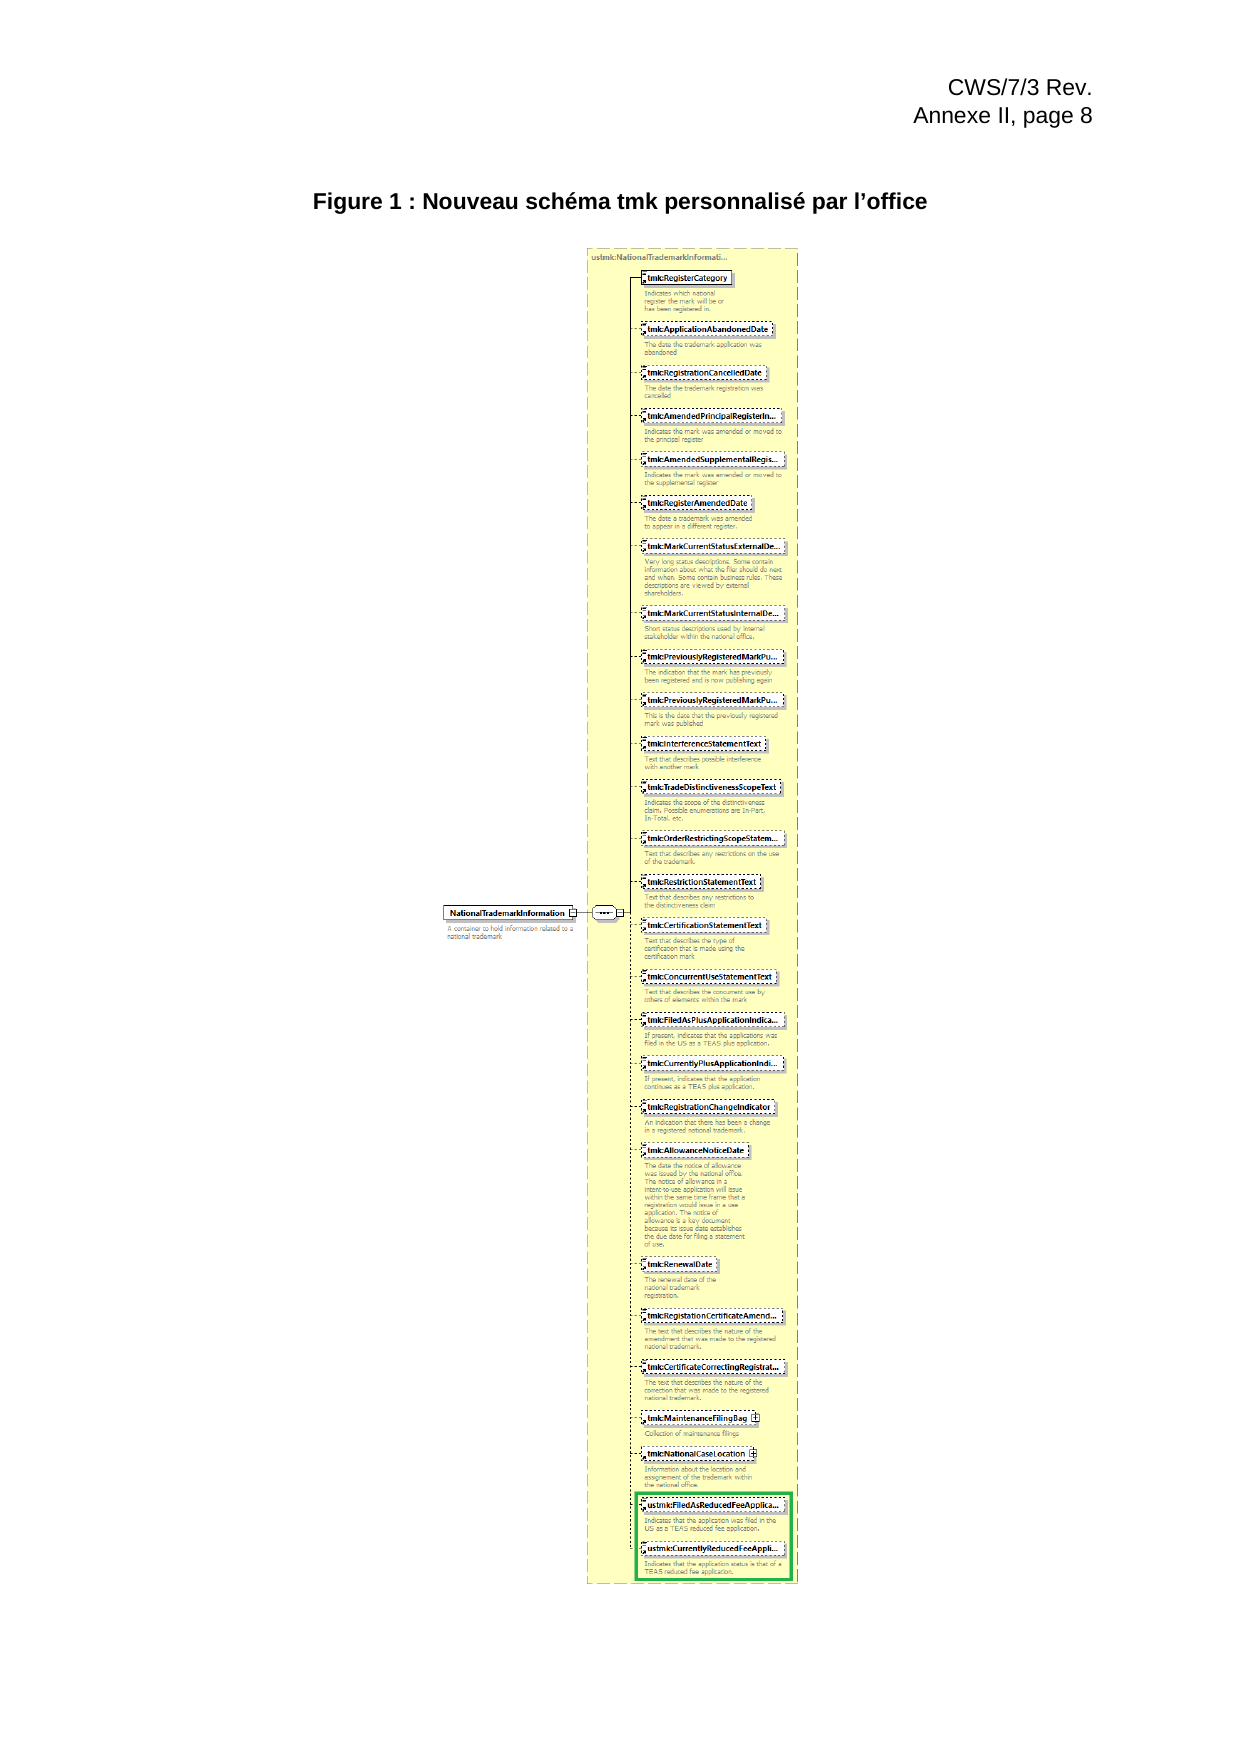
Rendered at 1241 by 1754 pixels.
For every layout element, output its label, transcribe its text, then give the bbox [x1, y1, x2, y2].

picture [436, 244, 804, 1593]
